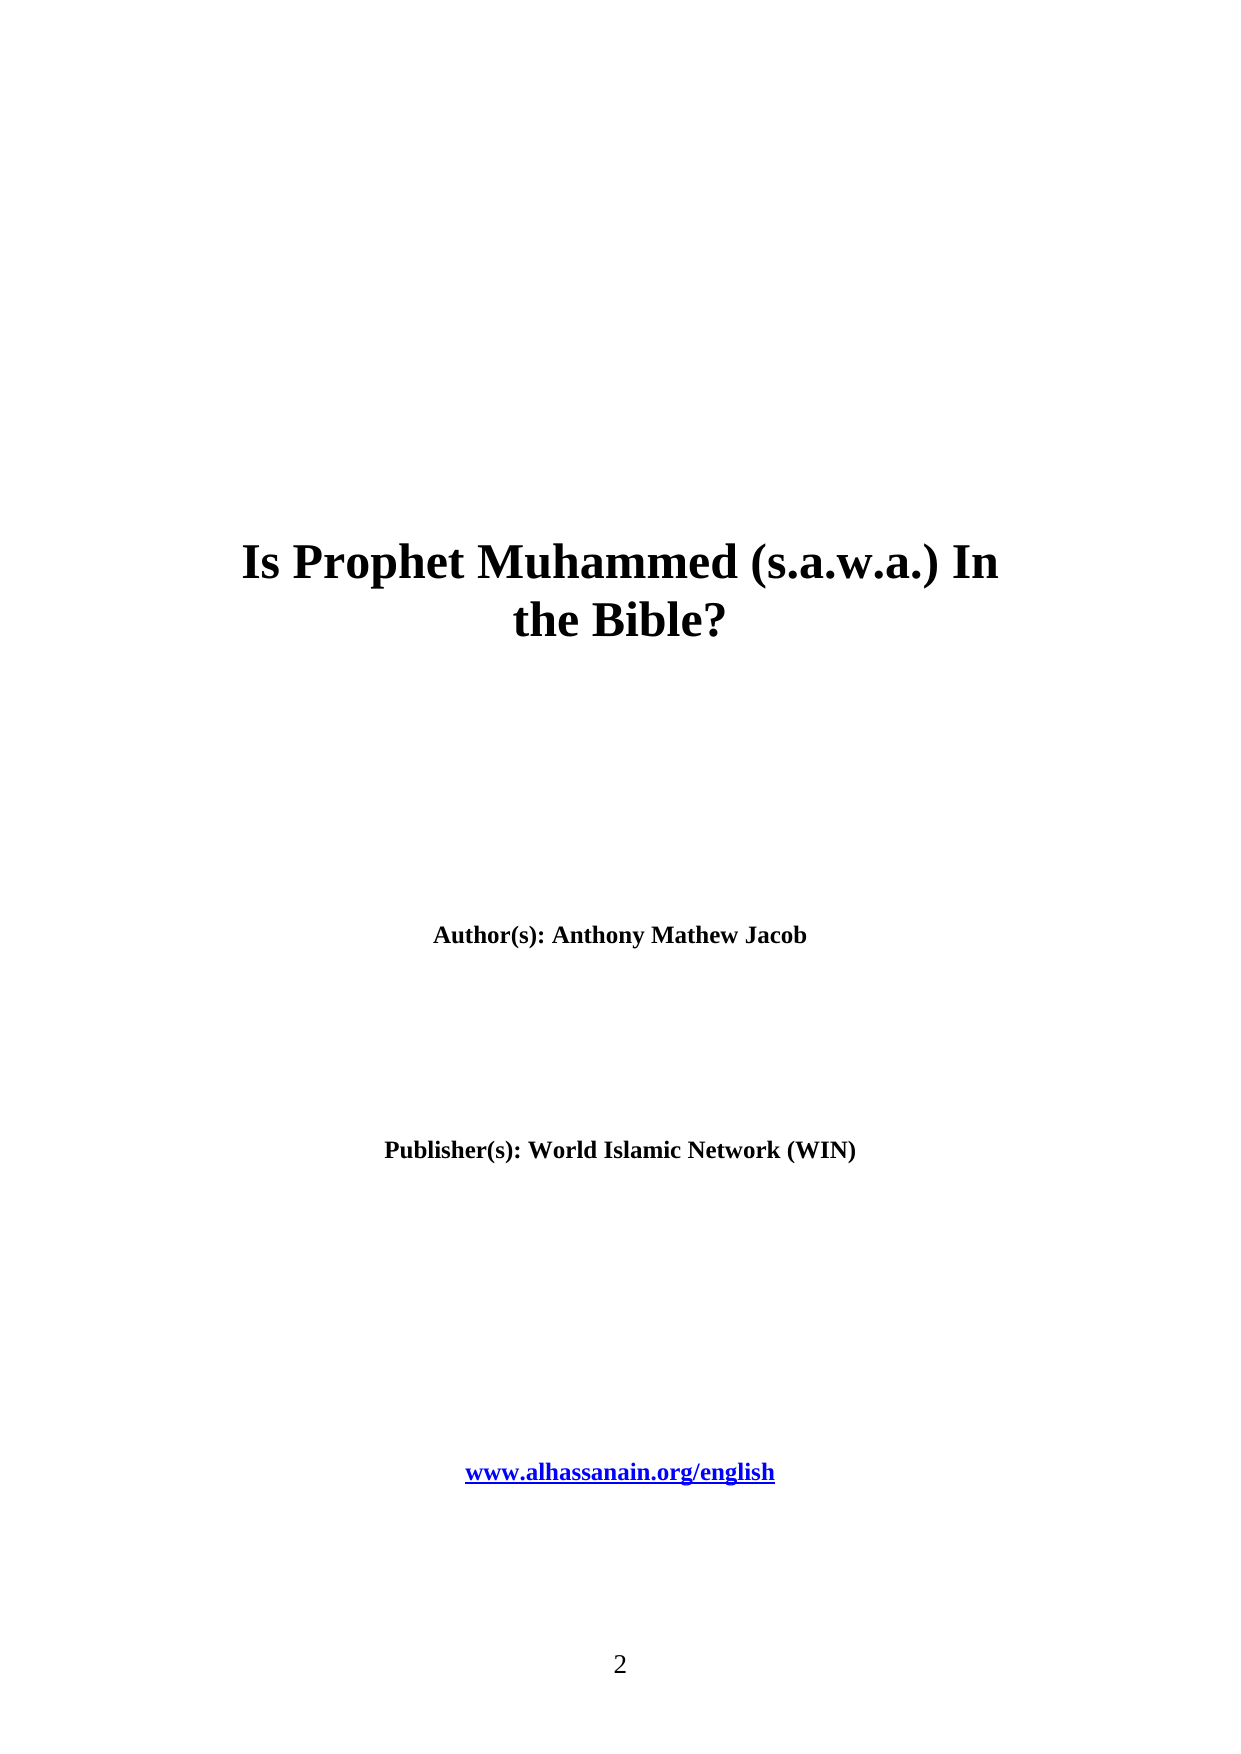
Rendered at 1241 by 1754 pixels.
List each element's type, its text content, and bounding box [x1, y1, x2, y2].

text Is Prophet Muhammed (s.a.w.a.) In the Bible? [236, 532, 1004, 647]
text Author(s): Anthony Mathew Jacob [236, 920, 1004, 948]
text Publisher(s): World Islamic Network (WIN) [236, 1135, 1004, 1163]
text www.alhassanain.org/english [236, 1457, 1004, 1486]
